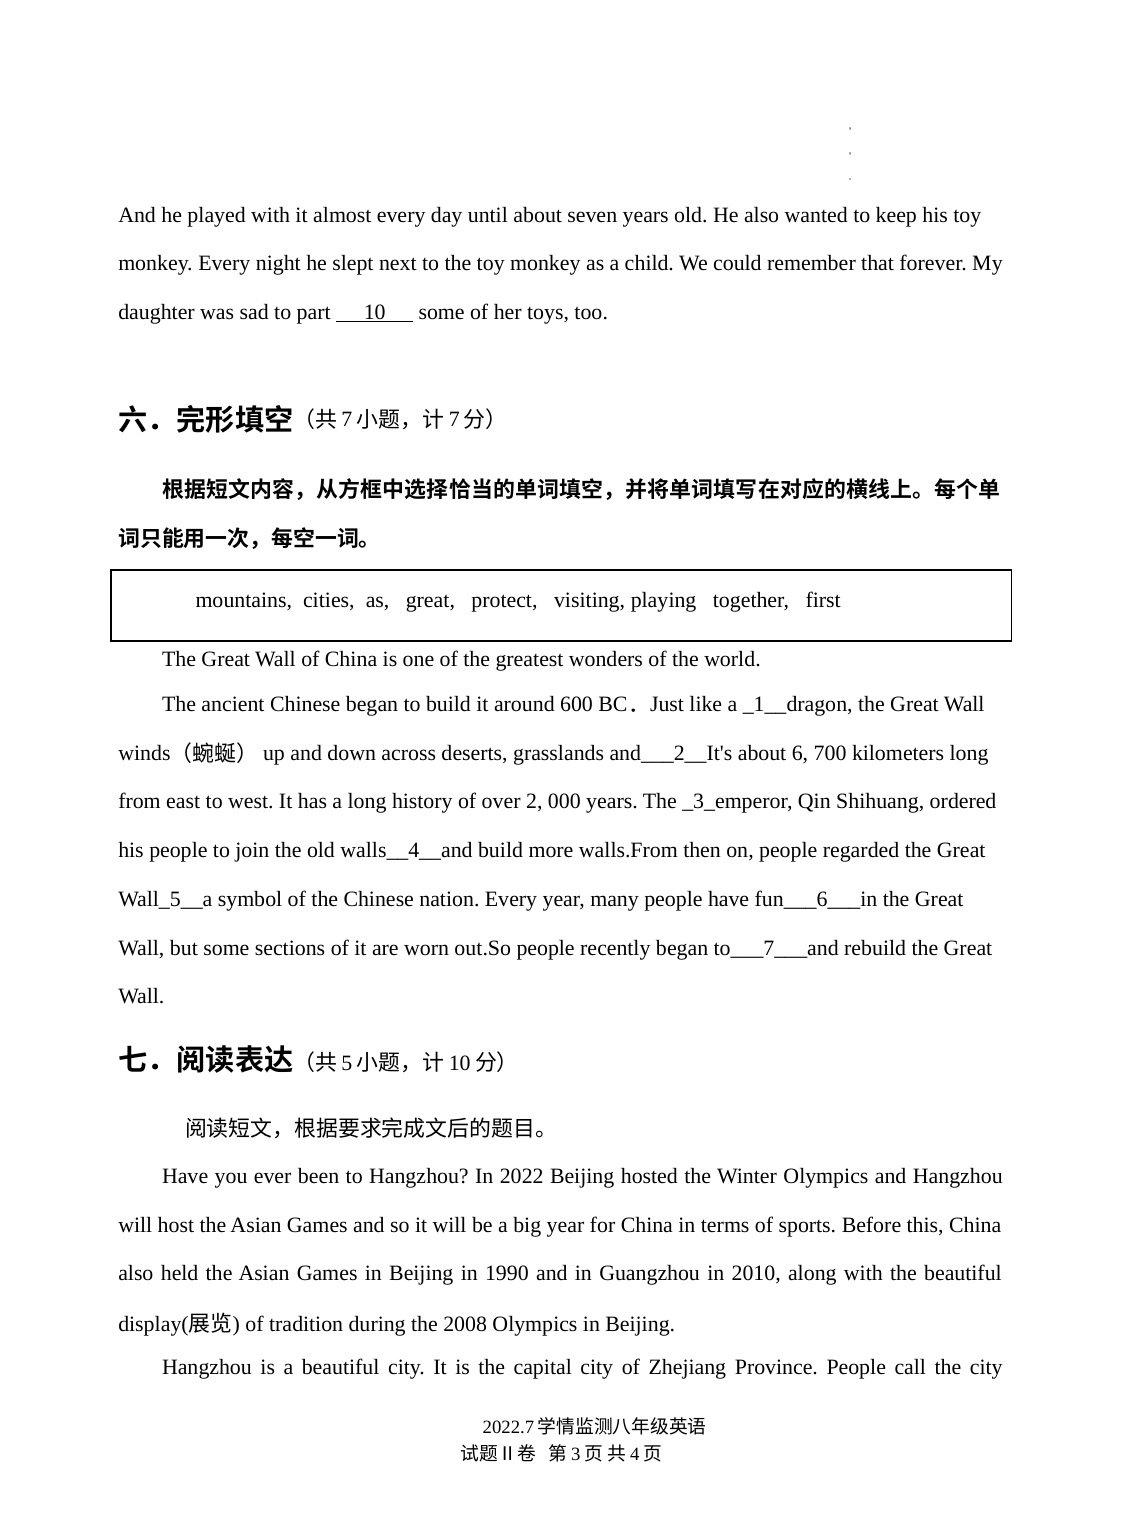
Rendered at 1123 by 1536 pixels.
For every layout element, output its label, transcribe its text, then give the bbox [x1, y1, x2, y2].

text The ancient Chinese began to build it around 600 BC．Just like a _1__dragon, the Great Wall winds（蜿蜒） up and down across deserts, grasslands and___2__It's about 6, 700 kilometers long from east to west. It has a long history of over 2, 000 years. The _3_emperor, Qin Shihuang, ordered his people to join the old walls__4__and build more walls.From then on, people regarded the Great Wall_5__a symbol of the Chinese nation. Every year, many people have fun___6___in the Great Wall, but some sections of it are worn out.So people recently began to___7___and rebuild the Great Wall. [118, 687, 1004, 1012]
table_header mountains, cities, as, great, protect, visiting, playing together, first [112, 571, 1011, 640]
text 七．阅读表达（共5小题，计10分） [118, 1025, 1004, 1090]
text Have you ever been to Hangzhou? In 2022 Beijing hosted the Winter Olympics and Hangzhou will host the Asian Games and so it will be a big year for China in terms of sports. Before this, China also held the Asian Games in Beijing in 1990 and in Guangzhou in 2010, along with the beautiful display(展览) of tradition during the 2008 Olympics in Beijing. [118, 1159, 1004, 1338]
text 六．完形填空（共7小题，计7分） [118, 386, 1004, 451]
text The Great Wall of China is one of the greatest wonders of the world. [118, 642, 1004, 674]
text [118, 198, 1004, 328]
text 根据短文内容，从方框中选择恰当的单词填空，并将单词填写在对应的横线上。每个单词只能用一次，每空一词。 [118, 472, 1004, 553]
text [118, 1354, 1004, 1379]
text 阅读短文，根据要求完成文后的题目。 [118, 1111, 1004, 1143]
